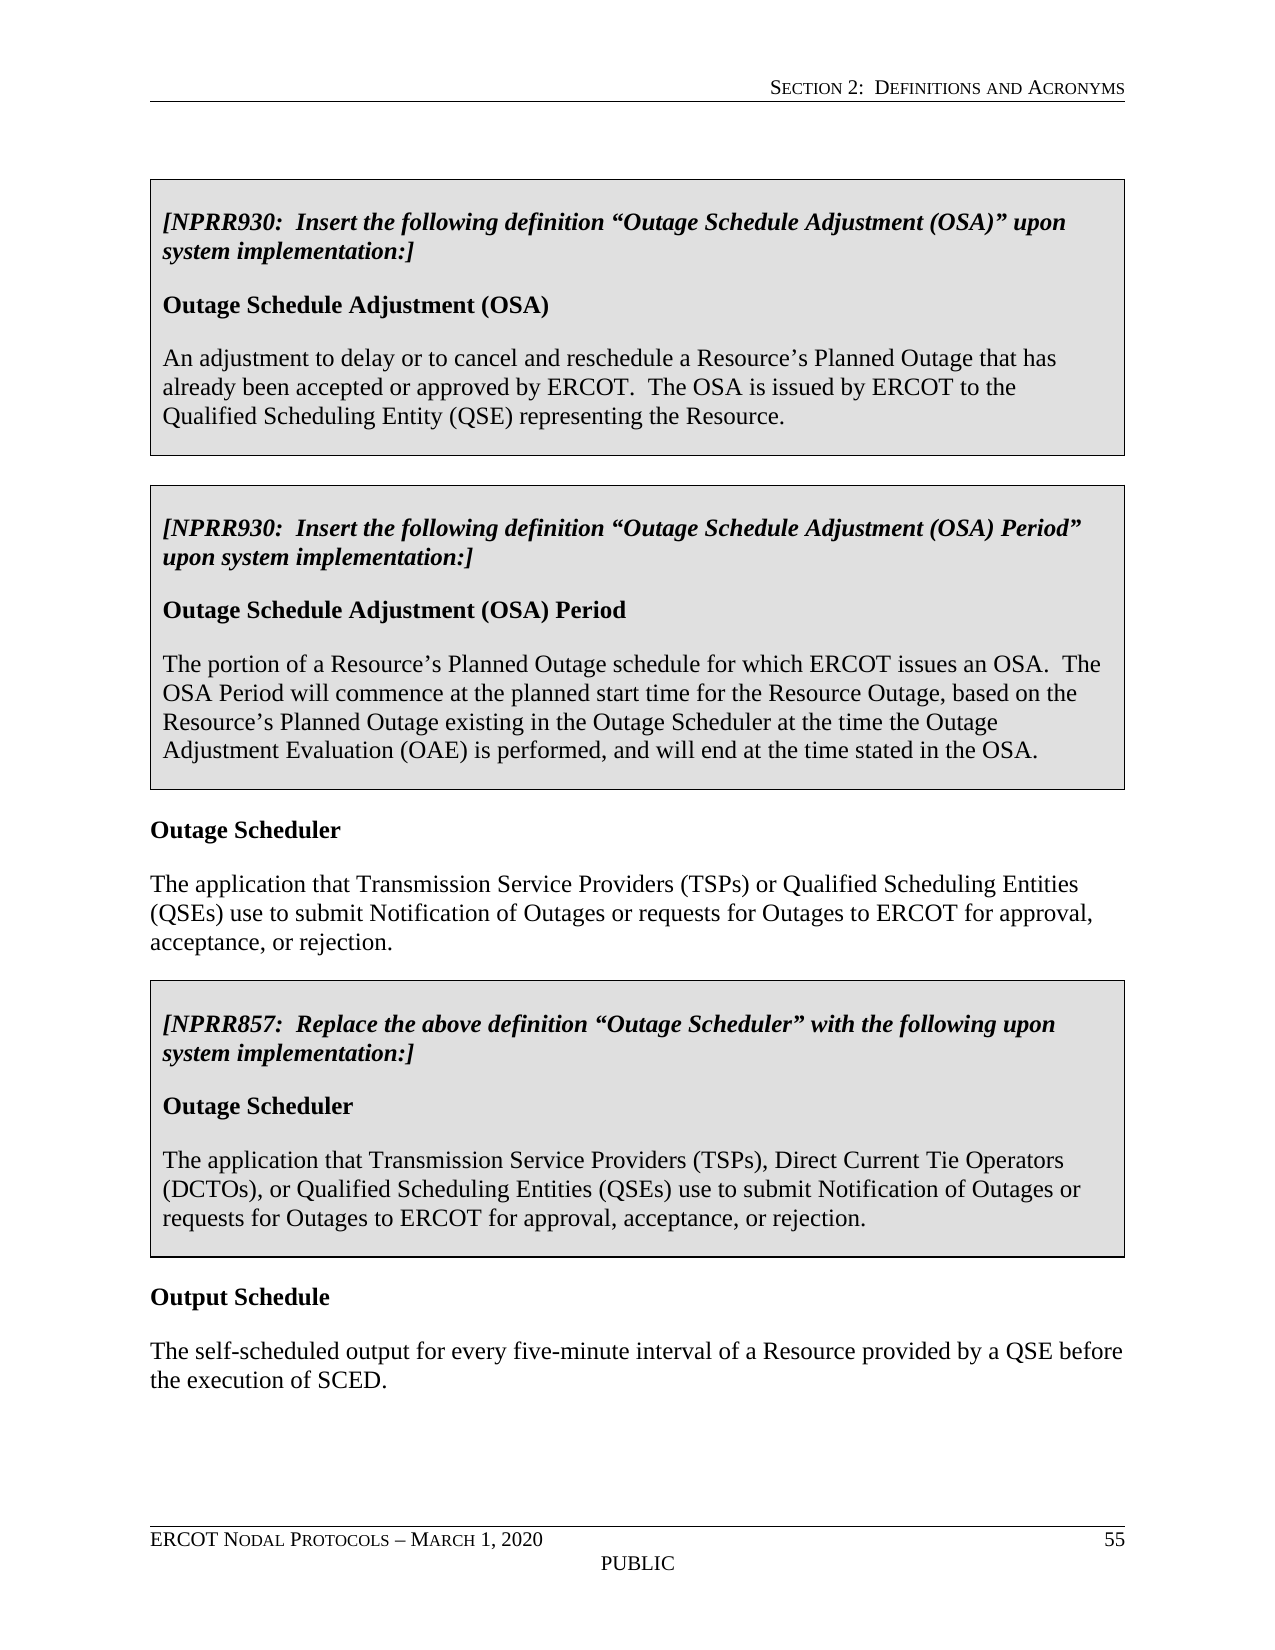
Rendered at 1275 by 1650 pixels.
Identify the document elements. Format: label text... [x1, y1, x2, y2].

text The self-scheduled output for every five-minute interval of a Resource provided by a QSE before the execution of SCED. [150, 1336, 1125, 1394]
table_header [NPRR930: Insert the following definition “Outage Schedule Adjustment (OSA) Period” upon system implementation:] Outage Schedule Adjustment (OSA) Period The portion of a Resource’s Planned Outage schedule for which ERCOT issues an OSA. The OSA Period will commence at the planned start time for the Resource Outage, based on the Resource’s Planned Outage existing in the Outage Scheduler at the time the Outage Adjustment Evaluation (OAE) is performed, and will end at the time stated in the OSA. [151, 486, 1124, 789]
table_header [NPRR857: Replace the above definition “Outage Scheduler” with the following upon system implementation:] Outage Scheduler The application that Transmission Service Providers (TSPs), Direct Current Tie Operators (DCTOs), or Qualified Scheduling Entities (QSEs) use to submit Notification of Outages or requests for Outages to ERCOT for approval, acceptance, or rejection. [151, 981, 1124, 1256]
text Outage Scheduler [150, 815, 1125, 844]
text Output Schedule [150, 1282, 1125, 1311]
table_header [NPRR930: Insert the following definition “Outage Schedule Adjustment (OSA)” upon system implementation:] Outage Schedule Adjustment (OSA) An adjustment to delay or to cancel and reschedule a Resource’s Planned Outage that has already been accepted or approved by ERCOT. The OSA is issued by ERCOT to the Qualified Scheduling Entity (QSE) representing the Resource. [151, 180, 1124, 455]
text The application that Transmission Service Providers (TSPs) or Qualified Scheduling Entities (QSEs) use to submit Notification of Outages or requests for Outages to ERCOT for approval, acceptance, or rejection. [150, 869, 1125, 955]
